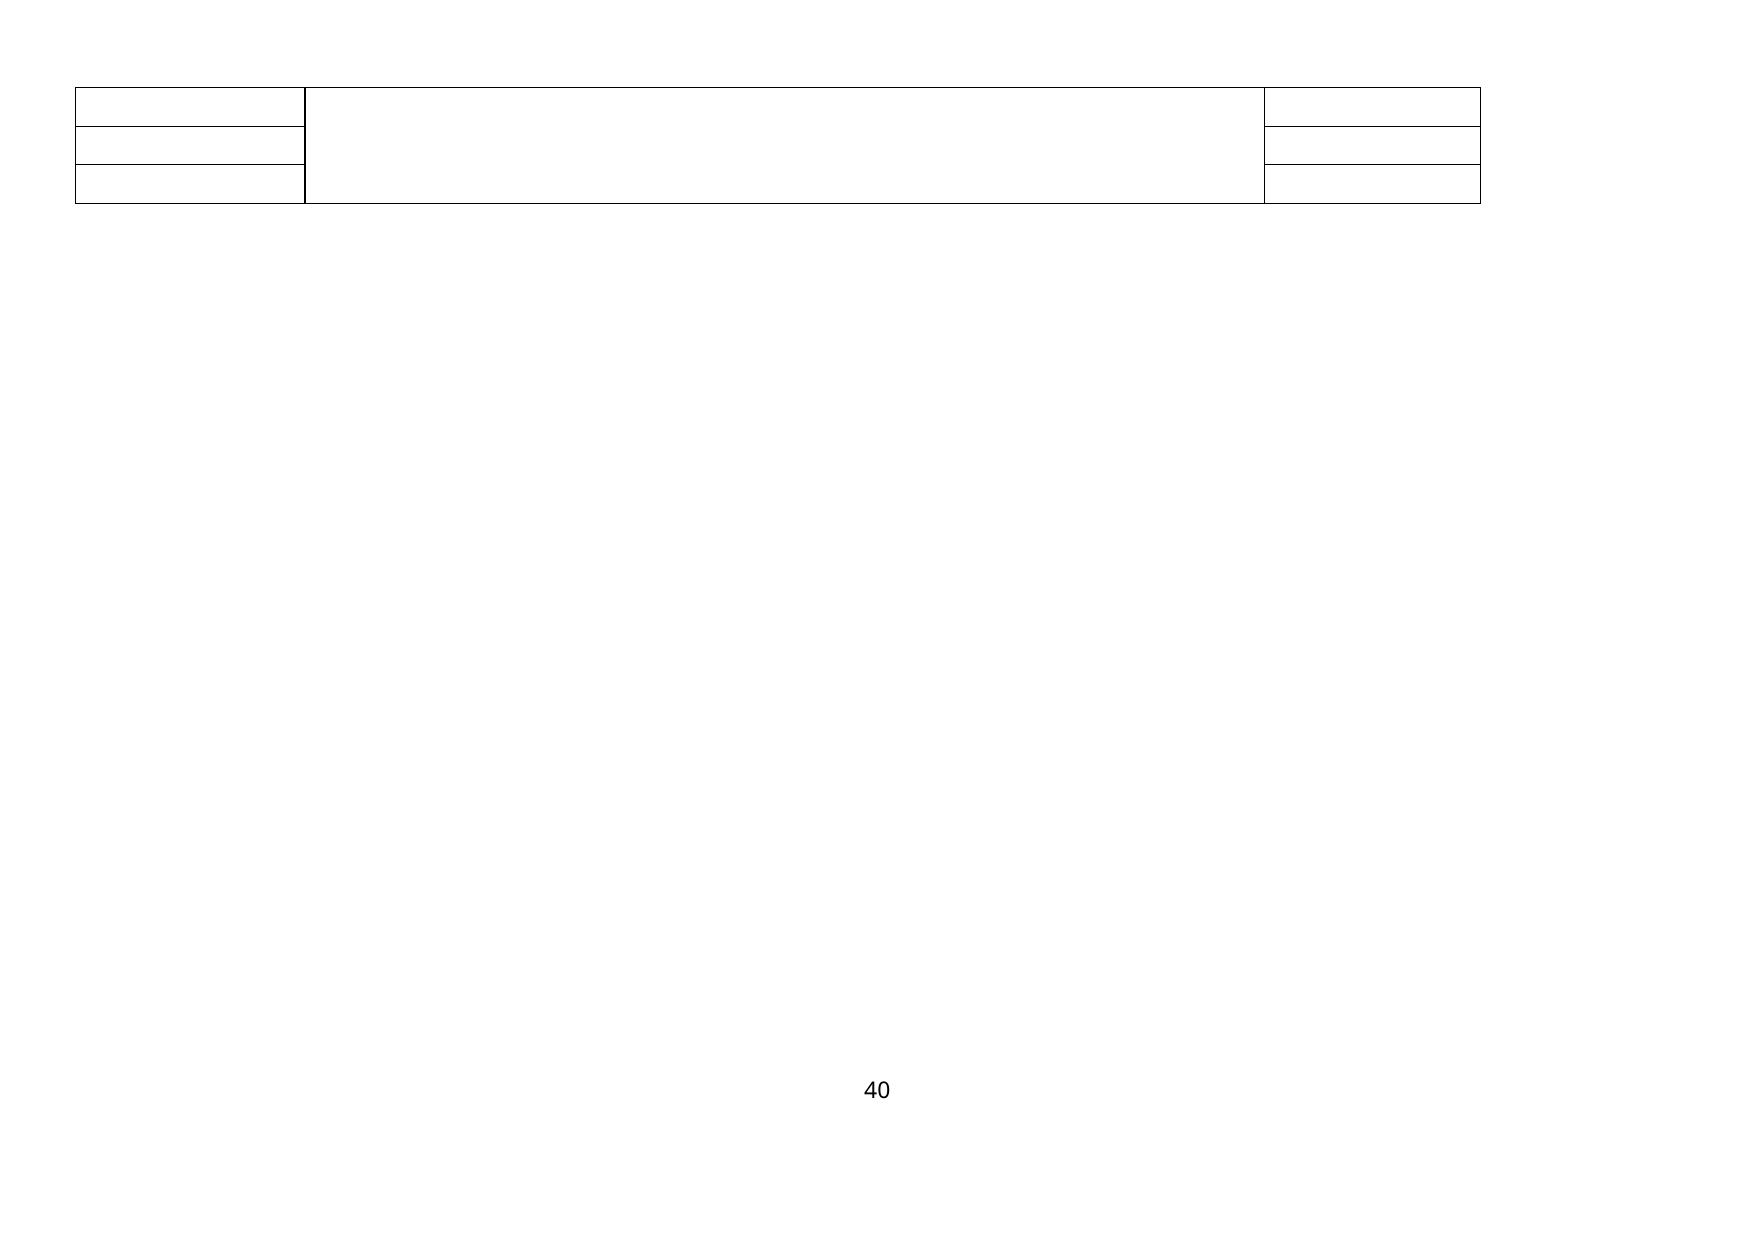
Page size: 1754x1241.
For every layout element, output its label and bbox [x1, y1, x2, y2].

table_cell [76, 165, 304, 203]
table_cell [1265, 165, 1480, 203]
table_cell [1265, 127, 1480, 164]
table_cell [76, 127, 304, 164]
table_cell [76, 88, 304, 126]
table_cell [1265, 88, 1480, 126]
